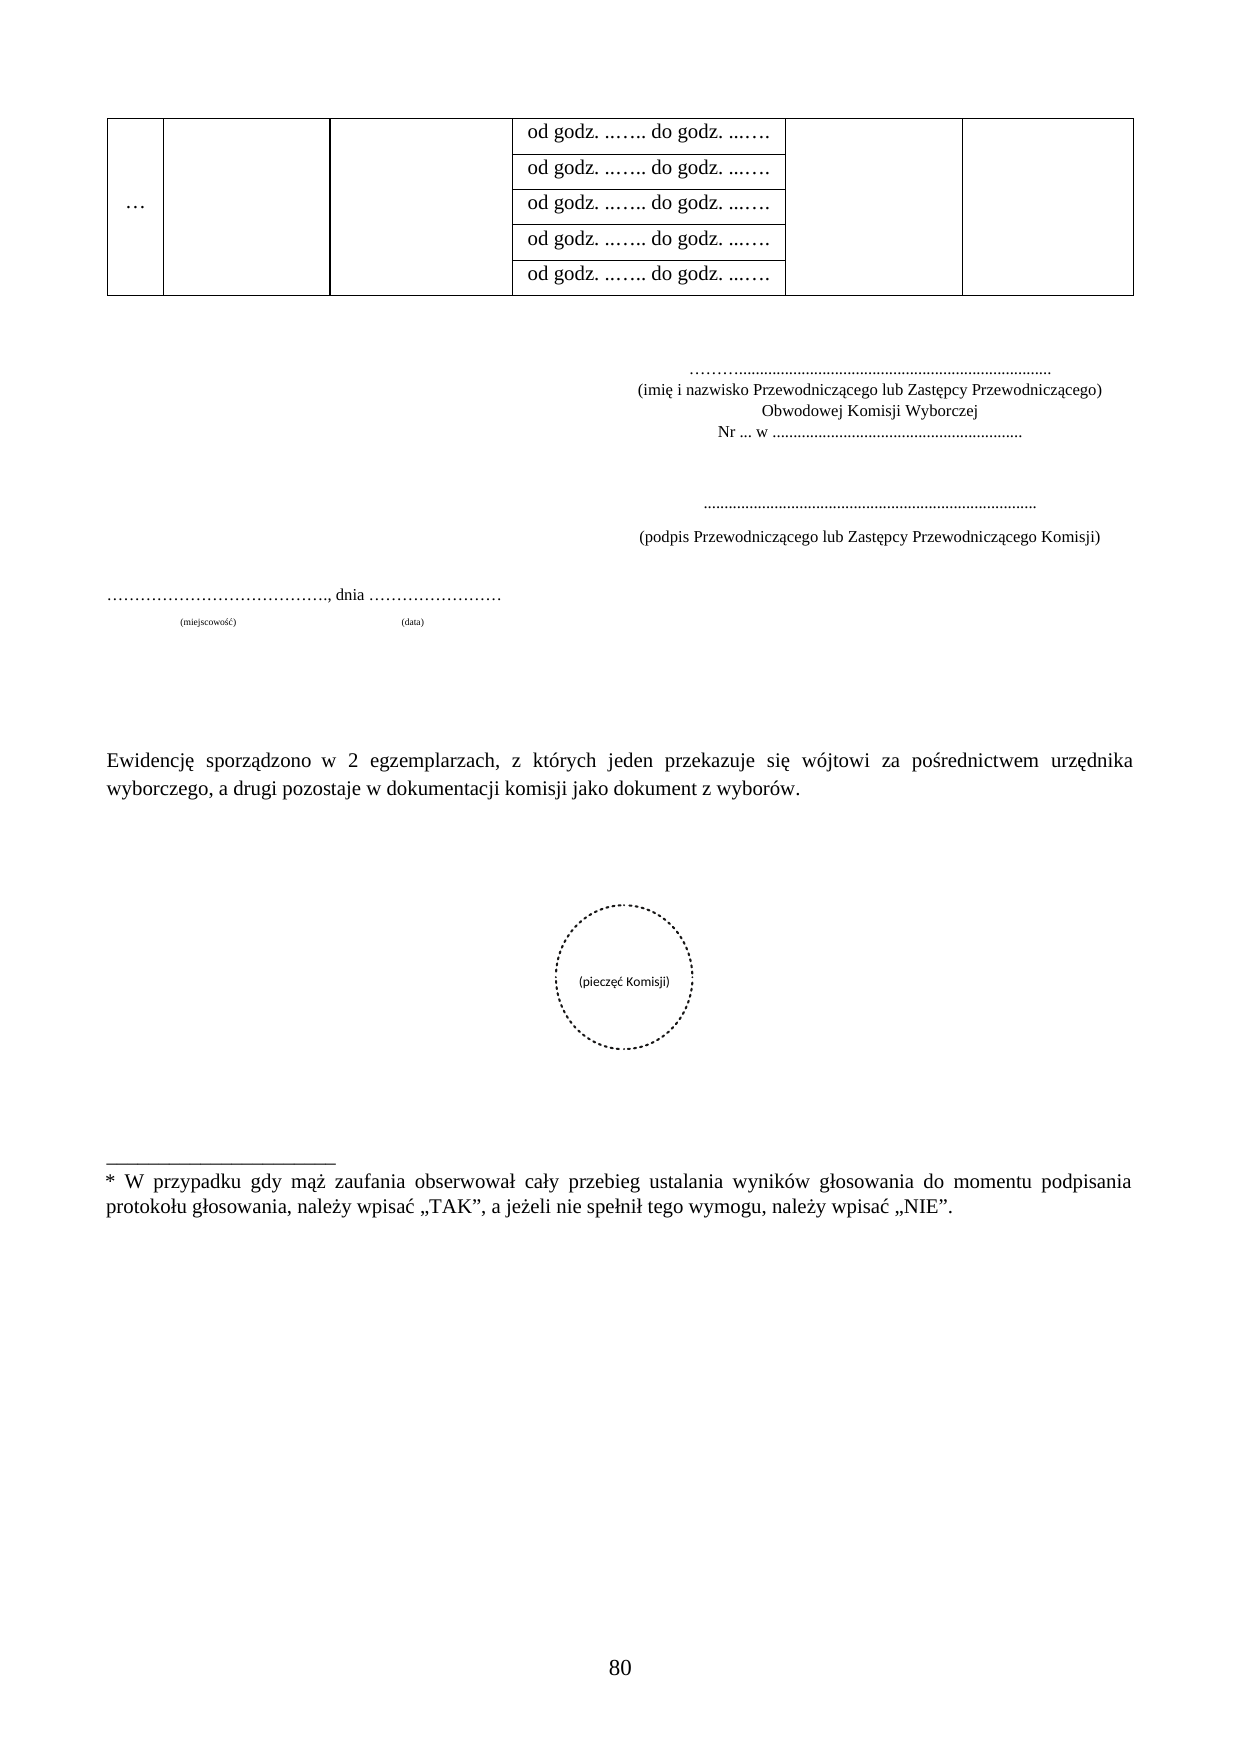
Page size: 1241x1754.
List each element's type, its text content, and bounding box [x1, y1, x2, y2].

text (miejscowość) (data) [106, 617, 1117, 636]
table_cell [963, 119, 1133, 295]
text …………………………………., dnia …………………… [106, 585, 1117, 604]
text * W przypadku gdy mąż zaufania obserwował cały przebieg ustalania wyników głosowania do momentu podpisania protokołu głosowania, należy wpisać „TAK”, a jeżeli nie spełnił tego wymogu, należy wpisać „NIE”. [105, 1169, 1134, 1218]
text (podpis Przewodniczącego lub Zastępcy Przewodniczącego Komisji) [106, 526, 1117, 546]
table_cell od godz. ..….. do godz. ...…. [513, 261, 785, 295]
table_cell [786, 119, 962, 295]
text Obwodowej Komisji Wyborczej [106, 401, 1117, 420]
table_cell … [108, 119, 163, 295]
table_cell od godz. ..….. do godz. ...…. [513, 190, 785, 224]
table_cell od godz. ..….. do godz. ...…. [513, 225, 785, 260]
text ................................................................................ [106, 493, 1117, 512]
table_cell od godz. ..….. do godz. ...…. [513, 155, 785, 189]
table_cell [513, 119, 785, 153]
text Nr ... w ............................................................ [106, 422, 1117, 441]
table_cell [331, 119, 512, 295]
table_cell [164, 119, 329, 295]
text Ewidencję sporządzono w 2 egzemplarzach, z których jeden przekazuje się wójtowi za pośrednictwem urzędnika wyborczego, a drugi pozostaje w dokumentacji komisji jako dokument z wyborów. [106, 748, 1134, 800]
text ______________________ [106, 1142, 1117, 1167]
text ………........................................................................... [106, 359, 1117, 378]
text (imię i nazwisko Przewodniczącego lub Zastępcy Przewodniczącego) [106, 380, 1117, 399]
